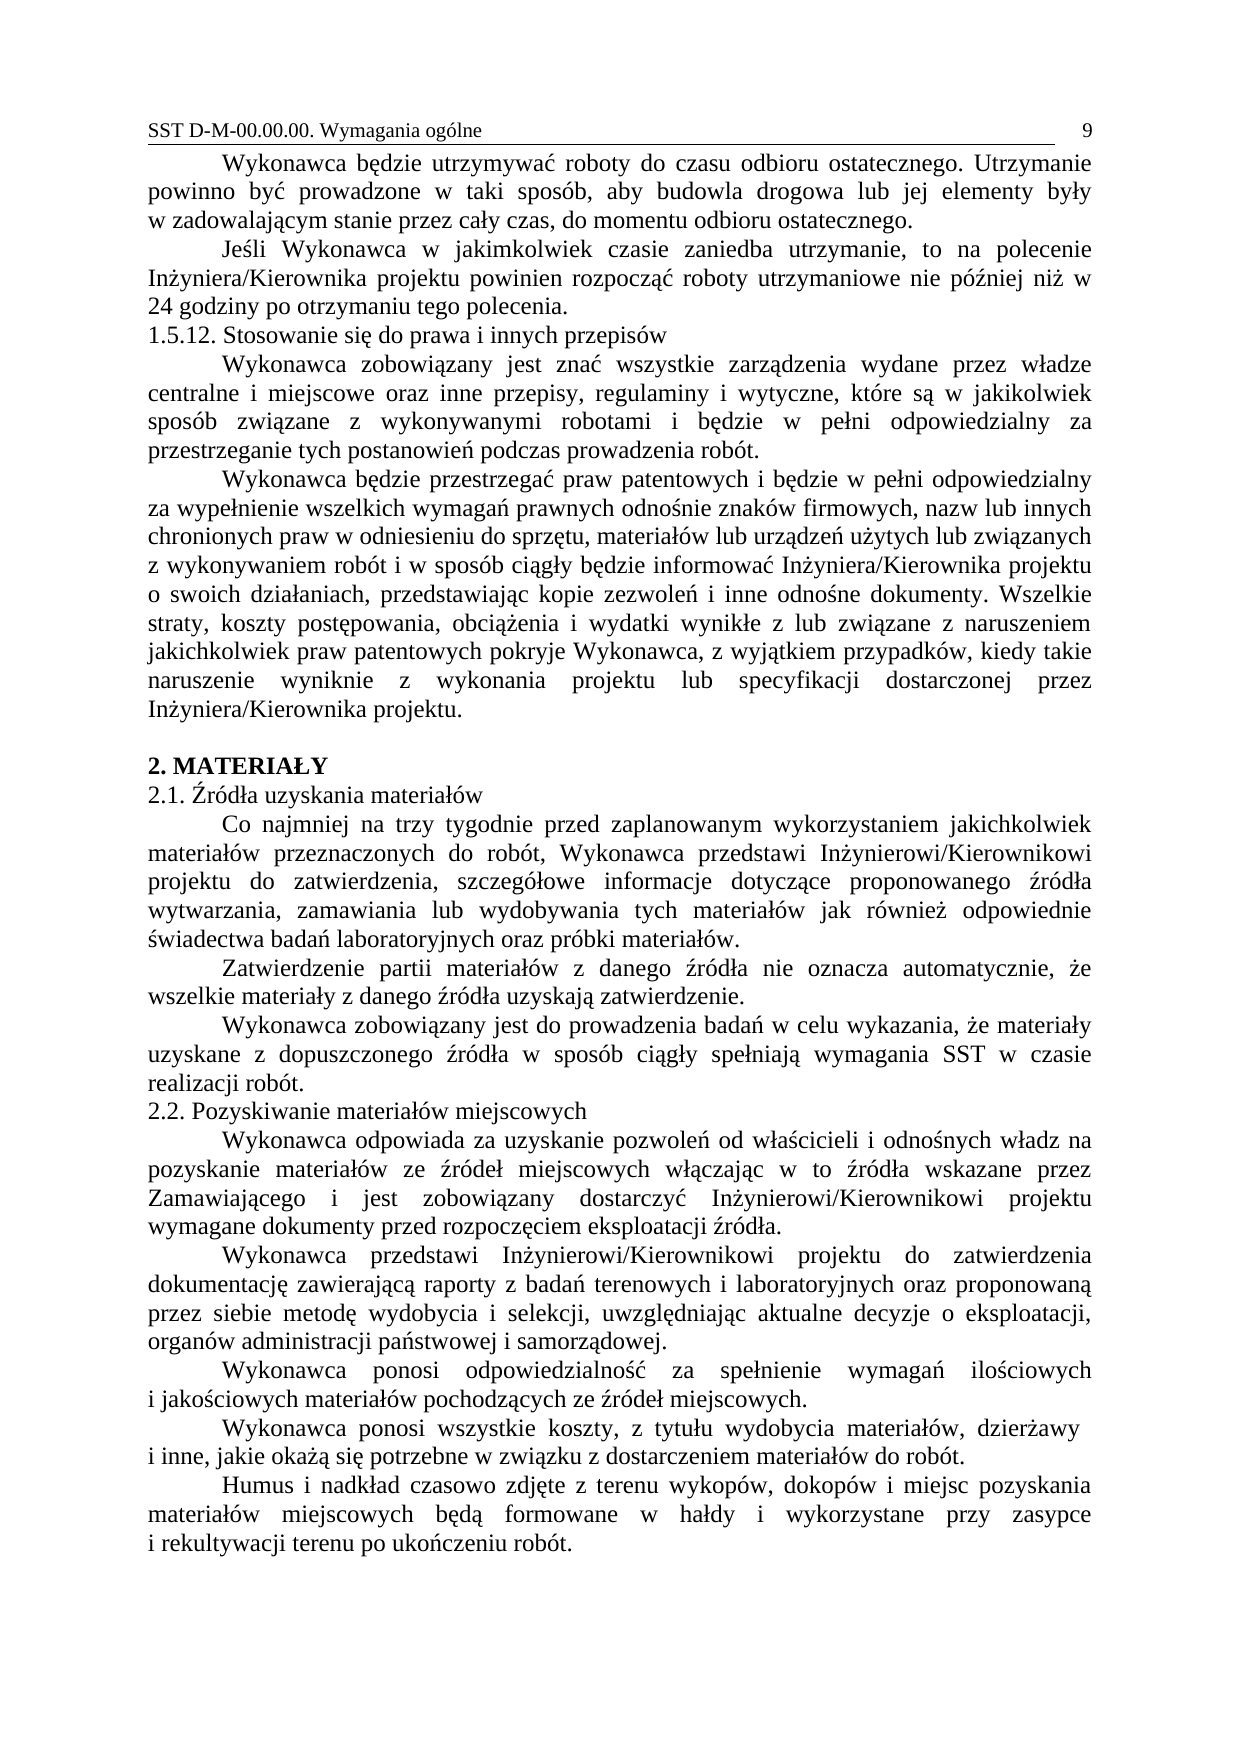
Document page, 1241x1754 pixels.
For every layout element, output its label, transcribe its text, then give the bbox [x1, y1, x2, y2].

text 2.1. Źródła uzyskania materiałów [148, 780, 1092, 809]
text Wykonawca będzie przestrzegać praw patentowych i będzie w pełni odpowiedzialny za wypełnienie wszelkich wymagań prawnych odnośnie znaków firmowych, nazw lub innych chronionych praw w odniesieniu do sprzętu, materiałów lub urządzeń użytych lub związanych z wykonywaniem robót i w sposób ciągły będzie informować Inżyniera/Kierownika projektu o swoich działaniach, przedstawiając kopie zezwoleń i inne odnośne dokumenty. Wszelkie straty, koszty postępowania, obciążenia i wydatki wynikłe z lub związane z naruszeniem jakichkolwiek praw patentowych pokryje Wykonawca, z wyjątkiem przypadków, kiedy takie naruszenie wyniknie z wykonania projektu lub specyfikacji dostarczonej przez Inżyniera/Kierownika projektu. [148, 464, 1092, 723]
text Wykonawca odpowiada za uzyskanie pozwoleń od właścicieli i odnośnych władz na pozyskanie materiałów ze źródeł miejscowych włączając w to źródła wskazane przez Zamawiającego i jest zobowiązany dostarczyć Inżynierowi/Kierownikowi projektu wymagane dokumenty przed rozpoczęciem eksploatacji źródła. [148, 1125, 1092, 1240]
text Wykonawca zobowiązany jest znać wszystkie zarządzenia wydane przez władze centralne i miejscowe oraz inne przepisy, regulaminy i wytyczne, które są w jakikolwiek sposób związane z wykonywanymi robotami i będzie w pełni odpowiedzialny za przestrzeganie tych postanowień podczas prowadzenia robót. [148, 349, 1092, 464]
text Wykonawca będzie utrzymywać roboty do czasu odbioru ostatecznego. Utrzymanie powinno być prowadzone w taki sposób, aby budowla drogowa lub jej elementy były w zadowalającym stanie przez cały czas, do momentu odbioru ostatecznego. [148, 148, 1092, 234]
text Wykonawca przedstawi Inżynierowi/Kierownikowi projektu do zatwierdzenia dokumentację zawierającą raporty z badań terenowych i laboratoryjnych oraz proponowaną przez siebie metodę wydobycia i selekcji, uwzględniając aktualne decyzje o eksploatacji, organów administracji państwowej i samorządowej. [148, 1240, 1092, 1355]
text Wykonawca zobowiązany jest do prowadzenia badań w celu wykazania, że materiały uzyskane z dopuszczonego źródła w sposób ciągły spełniają wymagania SST w czasie realizacji robót. [148, 1010, 1092, 1096]
text 1.5.12. Stosowanie się do prawa i innych przepisów [148, 320, 1092, 349]
text Co najmniej na trzy tygodnie przed zaplanowanym wykorzystaniem jakichkolwiek materiałów przeznaczonych do robót, Wykonawca przedstawi Inżynierowi/Kierownikowi projektu do zatwierdzenia, szczegółowe informacje dotyczące proponowanego źródła wytwarzania, zamawiania lub wydobywania tych materiałów jak również odpowiednie świadectwa badań laboratoryjnych oraz próbki materiałów. [148, 809, 1092, 953]
text 2.2. Pozyskiwanie materiałów miejscowych [148, 1096, 1092, 1125]
text Humus i nadkład czasowo zdjęte z terenu wykopów, dokopów i miejsc pozyskania materiałów miejscowych będą formowane w hałdy i wykorzystane przy zasypce i rekultywacji terenu po ukończeniu robót. [148, 1470, 1092, 1556]
text Wykonawca ponosi wszystkie koszty, z tytułu wydobycia materiałów, dzierżawy i inne, jakie okażą się potrzebne w związku z dostarczeniem materiałów do robót. [148, 1413, 1092, 1470]
text Wykonawca ponosi odpowiedzialność za spełnienie wymagań ilościowych i jakościowych materiałów pochodzących ze źródeł miejscowych. [148, 1355, 1092, 1413]
text 2. MATERIAŁY [148, 751, 1092, 780]
text Zatwierdzenie partii materiałów z danego źródła nie oznacza automatycznie, że wszelkie materiały z danego źródła uzyskają zatwierdzenie. [148, 953, 1092, 1010]
text Jeśli Wykonawca w jakimkolwiek czasie zaniedba utrzymanie, to na polecenie Inżyniera/Kierownika projektu powinien rozpocząć roboty utrzymaniowe nie później niż w 24 godziny po otrzymaniu tego polecenia. [148, 234, 1092, 320]
